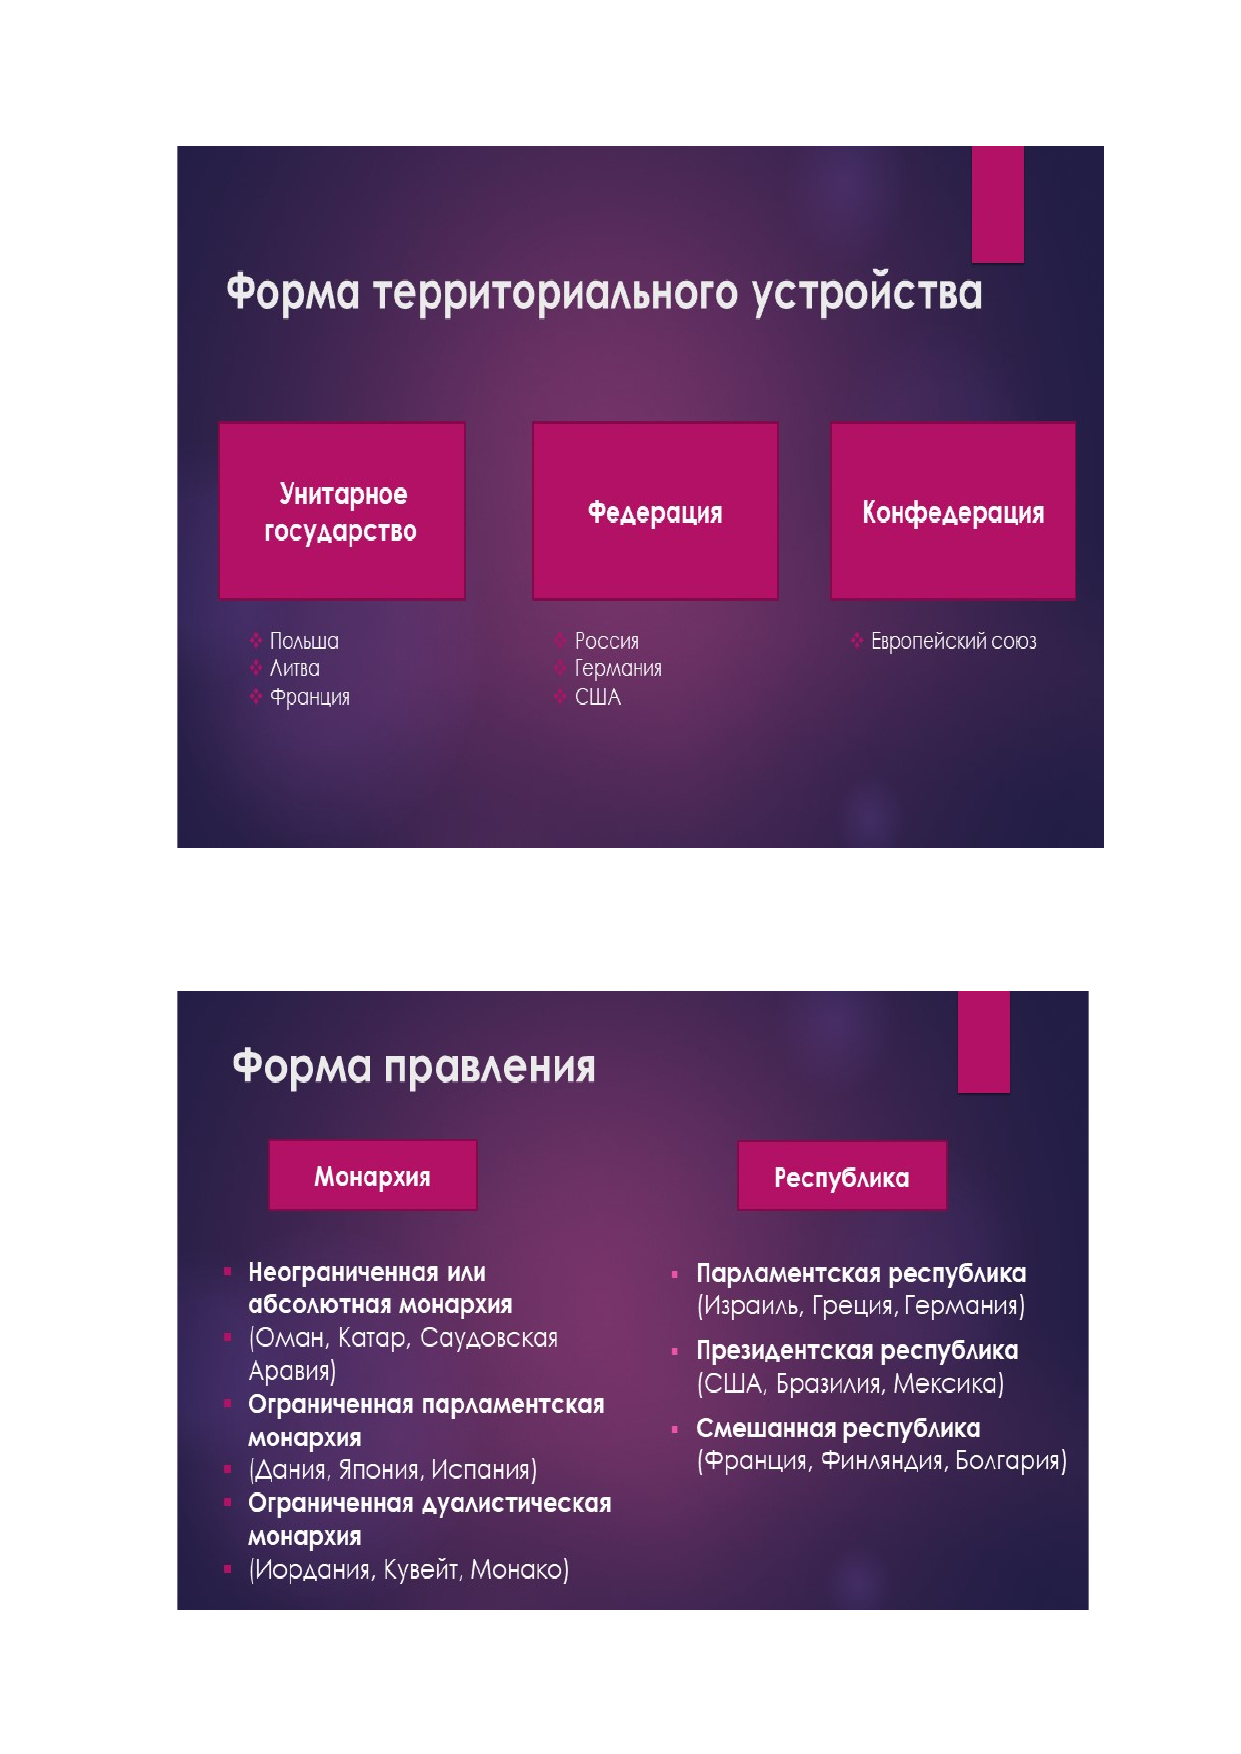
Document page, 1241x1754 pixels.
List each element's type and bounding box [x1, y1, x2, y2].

picture [177, 991, 1089, 1610]
picture [177, 146, 1104, 848]
